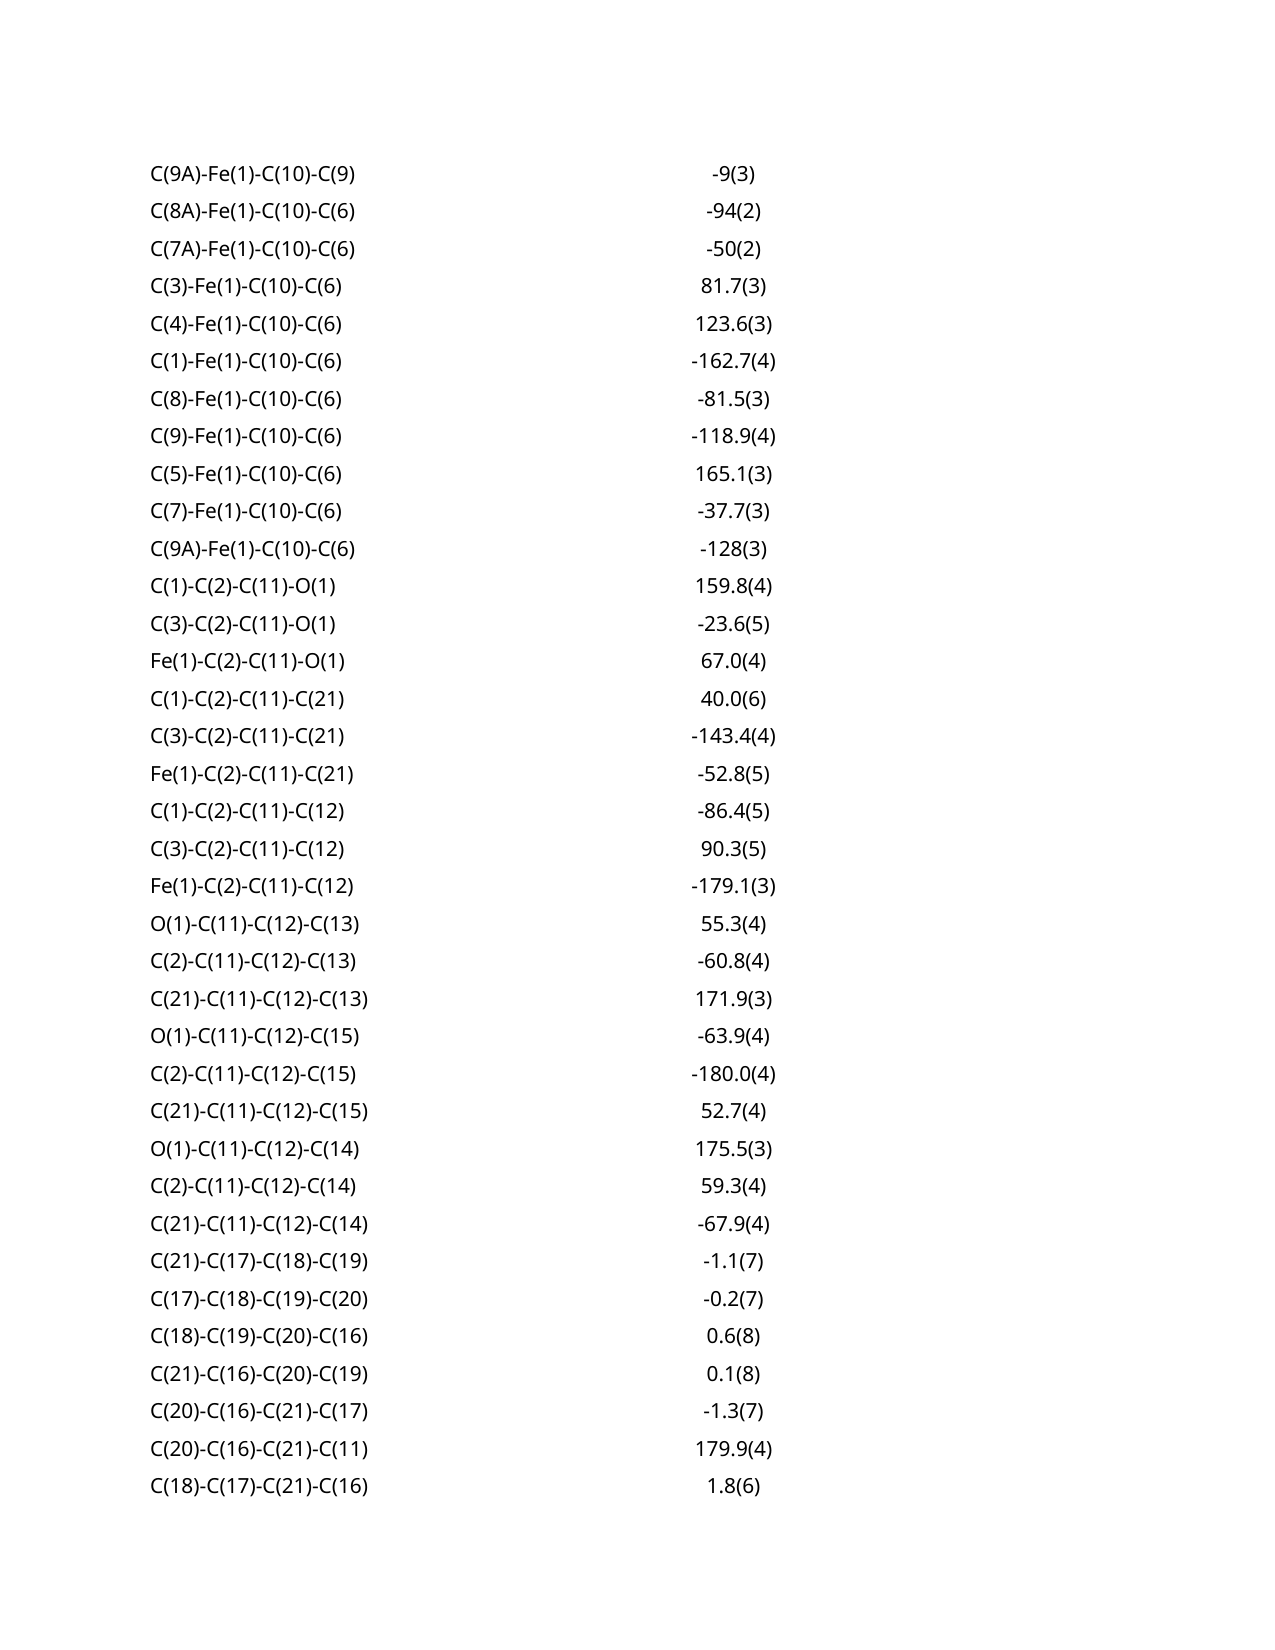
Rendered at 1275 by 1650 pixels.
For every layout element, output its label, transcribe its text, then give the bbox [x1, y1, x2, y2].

text C(20)-C(16)-C(21)-C(11) 179.9(4) [150, 1425, 1125, 1462]
text C(9A)-Fe(1)-C(10)-C(6) -128(3) [150, 525, 1125, 562]
text C(20)-C(16)-C(21)-C(17) -1.3(7) [150, 1387, 1125, 1425]
text C(7)-Fe(1)-C(10)-C(6) -37.7(3) [150, 487, 1125, 525]
text C(2)-C(11)-C(12)-C(14) 59.3(4) [150, 1162, 1125, 1200]
text C(3)-Fe(1)-C(10)-C(6) 81.7(3) [150, 262, 1125, 300]
text C(21)-C(11)-C(12)-C(15) 52.7(4) [150, 1087, 1125, 1125]
text O(1)-C(11)-C(12)-C(15) -63.9(4) [150, 1012, 1125, 1050]
text C(21)-C(11)-C(12)-C(14) -67.9(4) [150, 1200, 1125, 1237]
text C(4)-Fe(1)-C(10)-C(6) 123.6(3) [150, 300, 1125, 337]
text C(5)-Fe(1)-C(10)-C(6) 165.1(3) [150, 450, 1125, 487]
text C(2)-C(11)-C(12)-C(13) -60.8(4) [150, 937, 1125, 975]
text C(18)-C(19)-C(20)-C(16) 0.6(8) [150, 1312, 1125, 1350]
text C(21)-C(11)-C(12)-C(13) 171.9(3) [150, 975, 1125, 1012]
text C(1)-C(2)-C(11)-O(1) 159.8(4) [150, 562, 1125, 600]
text C(1)-C(2)-C(11)-C(12) -86.4(5) [150, 787, 1125, 825]
text Fe(1)-C(2)-C(11)-C(21) -52.8(5) [150, 750, 1125, 787]
text C(3)-C(2)-C(11)-C(21) -143.4(4) [150, 712, 1125, 750]
text C(9A)-Fe(1)-C(10)-C(9) -9(3) [150, 150, 1125, 187]
text C(17)-C(18)-C(19)-C(20) -0.2(7) [150, 1275, 1125, 1312]
text C(8)-Fe(1)-C(10)-C(6) -81.5(3) [150, 375, 1125, 412]
text Fe(1)-C(2)-C(11)-O(1) 67.0(4) [150, 637, 1125, 675]
text C(2)-C(11)-C(12)-C(15) -180.0(4) [150, 1050, 1125, 1087]
text O(1)-C(11)-C(12)-C(13) 55.3(4) [150, 900, 1125, 937]
text C(7A)-Fe(1)-C(10)-C(6) -50(2) [150, 225, 1125, 262]
text C(1)-Fe(1)-C(10)-C(6) -162.7(4) [150, 337, 1125, 375]
text C(21)-C(17)-C(18)-C(19) -1.1(7) [150, 1237, 1125, 1275]
text C(18)-C(17)-C(21)-C(16) 1.8(6) [150, 1462, 1125, 1500]
text Fe(1)-C(2)-C(11)-C(12) -179.1(3) [150, 862, 1125, 900]
text C(9)-Fe(1)-C(10)-C(6) -118.9(4) [150, 412, 1125, 450]
text C(3)-C(2)-C(11)-C(12) 90.3(5) [150, 825, 1125, 862]
text C(1)-C(2)-C(11)-C(21) 40.0(6) [150, 675, 1125, 712]
text C(3)-C(2)-C(11)-O(1) -23.6(5) [150, 600, 1125, 637]
text O(1)-C(11)-C(12)-C(14) 175.5(3) [150, 1125, 1125, 1162]
text C(8A)-Fe(1)-C(10)-C(6) -94(2) [150, 187, 1125, 225]
text C(21)-C(16)-C(20)-C(19) 0.1(8) [150, 1350, 1125, 1387]
